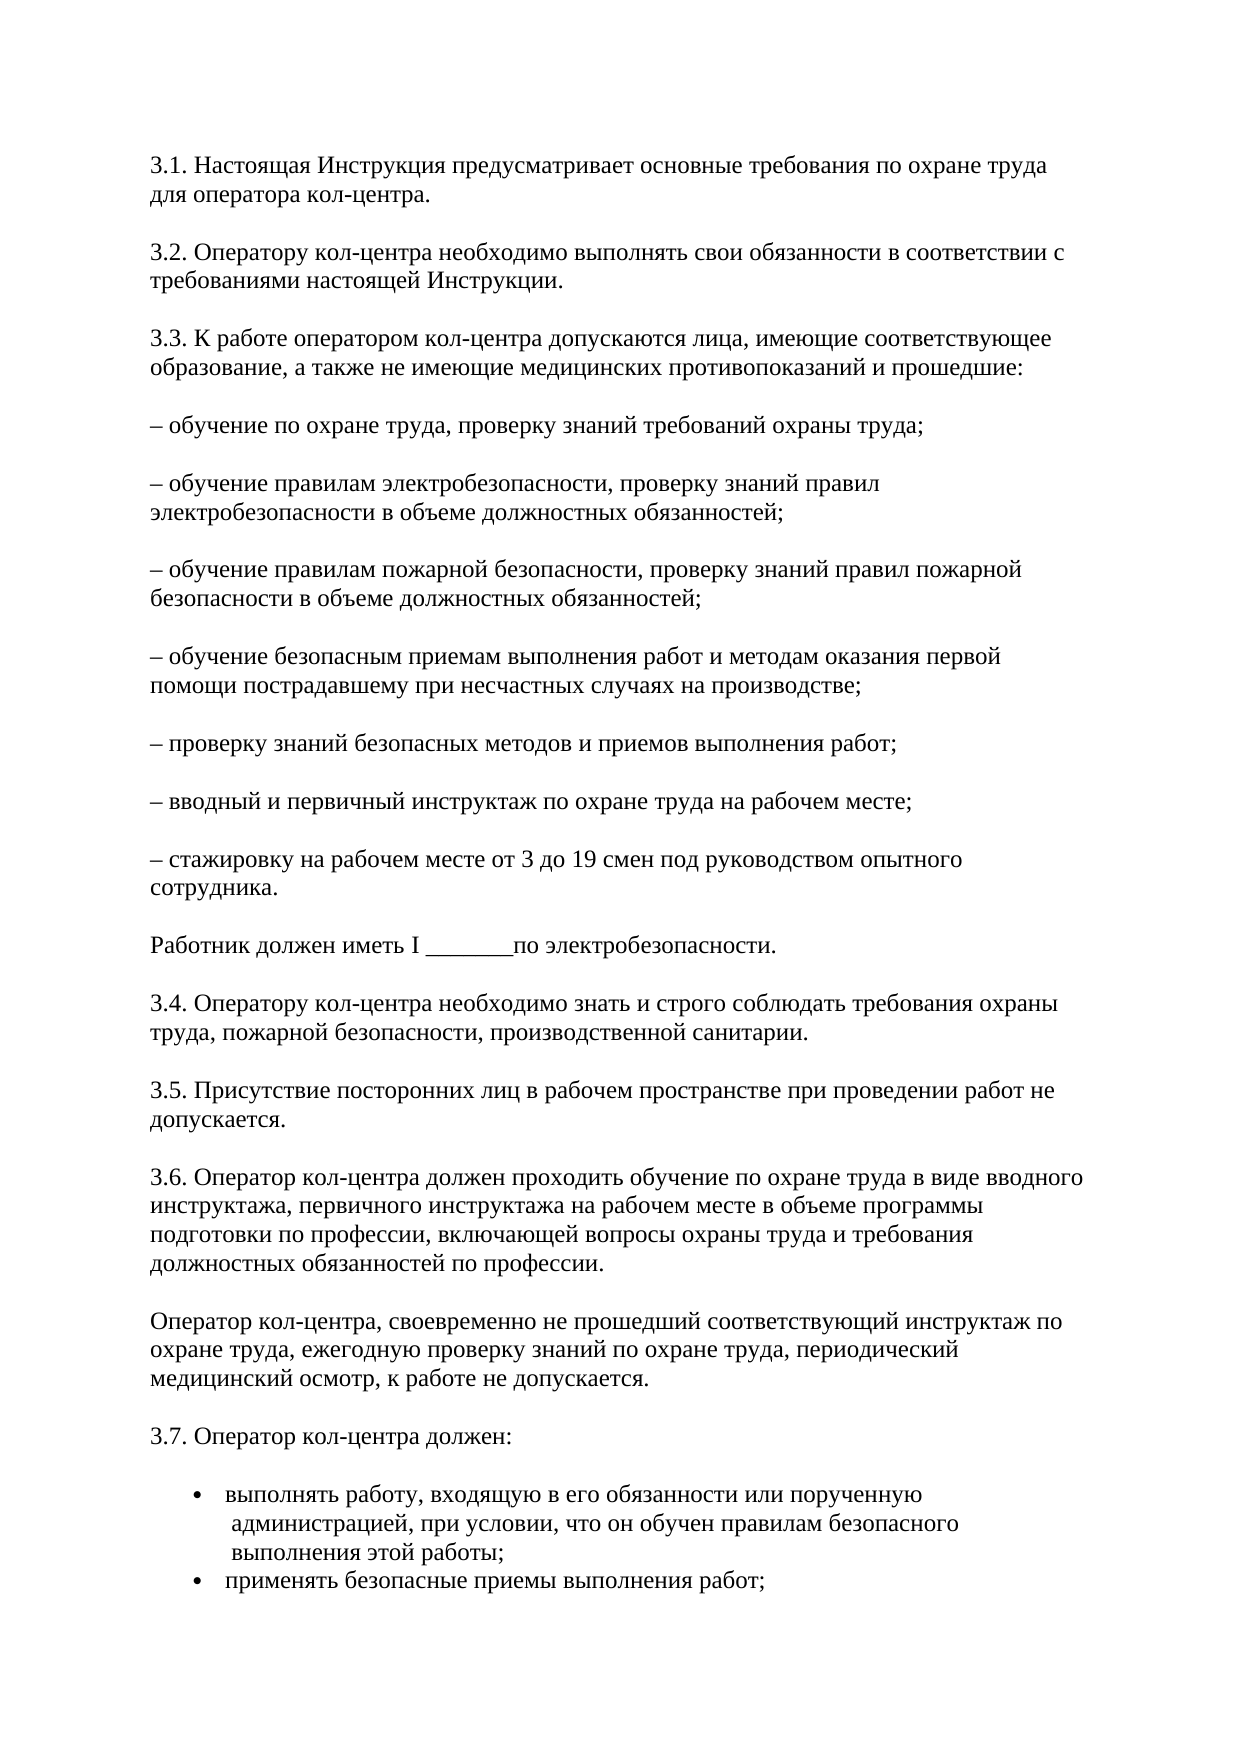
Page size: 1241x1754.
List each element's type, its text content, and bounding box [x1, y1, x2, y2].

text Оператор кол-центра, своевременно не прошедший соответствующий инструктаж по охране труда, ежегодную проверку знаний по охране труда, периодический медицинский осмотр, к работе не допускается. [150, 1306, 1090, 1392]
text 3.4. Оператору кол-центра необходимо знать и строго соблюдать требования охраны труда, пожарной безопасности, производственной санитарии. [150, 988, 1090, 1046]
text – обучение безопасным приемам выполнения работ и методам оказания первой помощи пострадавшему при несчастных случаях на производстве; [150, 641, 1090, 699]
text – обучение правилам пожарной безопасности, проверку знаний правил пожарной безопасности в объеме должностных обязанностей; [150, 554, 1090, 612]
text 3.5. Присутствие посторонних лиц в рабочем пространстве при проведении работ не допускается. [150, 1075, 1090, 1132]
text 3.7. Оператор кол-центра должен: [150, 1421, 1090, 1450]
text 3.3. К работе оператором кол-центра допускаются лица, имеющие соответствующее образование, а также не имеющие медицинских противопоказаний и прошедшие: [150, 323, 1090, 381]
text 3.2. Оператору кол-центра необходимо выполнять свои обязанности в соответствии с требованиями настоящей Инструкции. [150, 237, 1090, 294]
text – проверку знаний безопасных методов и приемов выполнения работ; [150, 728, 1090, 757]
text 3.1. Настоящая Инструкция предусматривает основные требования по охране труда для оператора кол-центра. [150, 150, 1090, 207]
text – обучение по охране труда, проверку знаний требований охраны труда; [150, 410, 1090, 439]
text – вводный и первичный инструктаж по охране труда на рабочем месте; [150, 786, 1090, 814]
text 3.6. Оператор кол-центра должен проходить обучение по охране труда в виде вводного инструктажа, первичного инструктажа на рабочем месте в объеме программы подготовки по профессии, включающей вопросы охраны труда и требования должностных обязанностей по профессии. [150, 1162, 1090, 1277]
text – стажировку на рабочем месте от 3 до 19 смен под руководством опытного сотрудника. [150, 844, 1090, 901]
list применять безопасные приемы выполнения работ; [194, 1565, 1071, 1594]
list выполнять работу, входящую в его обязанности или порученную администрацией, при условии, что он обучен правилам безопасного выполнения этой работы; [194, 1479, 1071, 1565]
text – обучение правилам электробезопасности, проверку знаний правил электробезопасности в объеме должностных обязанностей; [150, 468, 1090, 525]
text Работник должен иметь I _______по электробезопасности. [150, 930, 1090, 959]
